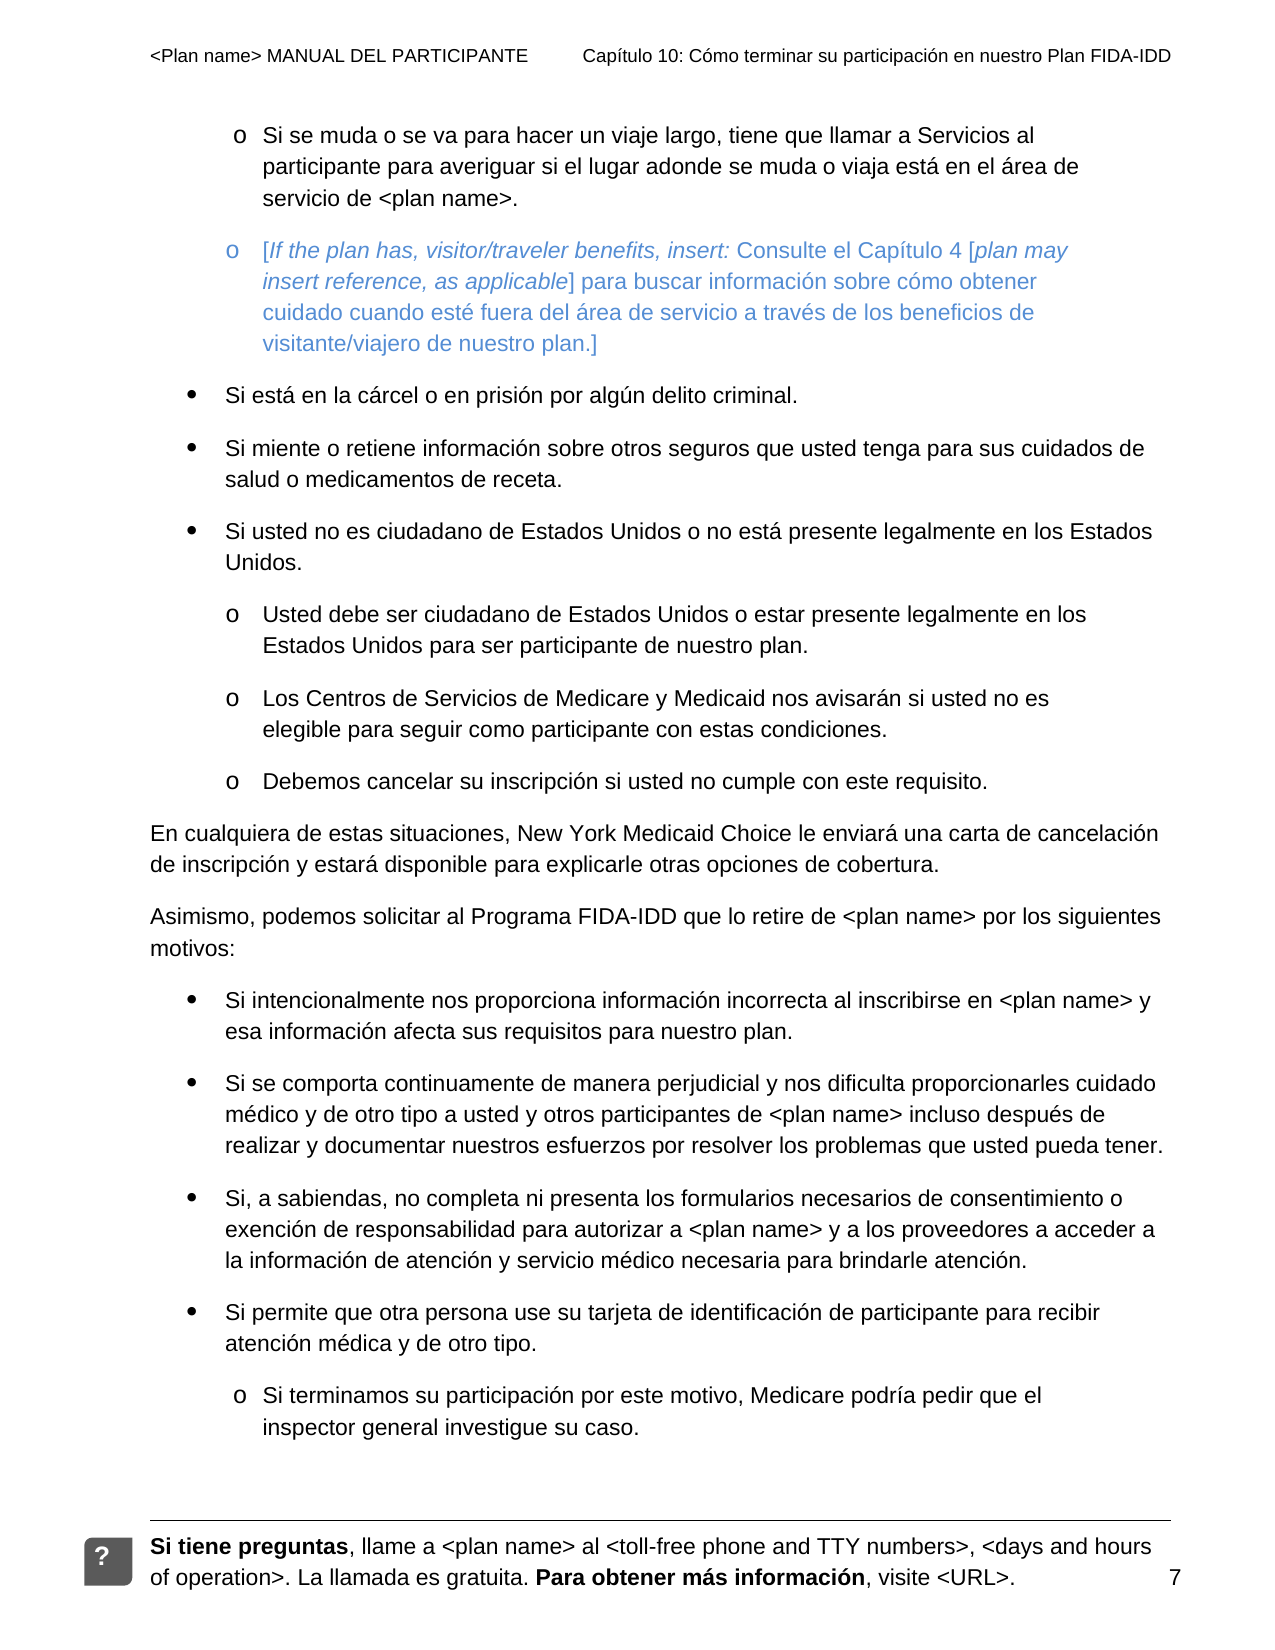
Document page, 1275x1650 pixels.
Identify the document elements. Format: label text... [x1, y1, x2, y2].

list Si está en la cárcel o en prisión por algún delito criminal. [187, 379, 1171, 410]
list Los Centros de Servicios de Medicare y Medicaid nos avisarán si usted no es elegible para seguir como participante con estas condiciones. [225, 681, 1096, 743]
list Si se comporta continuamente de manera perjudicial y nos dificulta proporcionarles cuidado médico y de otro tipo a usted y otros participantes de <plan name> incluso después de realizar y documentar nuestros esfuerzos por resolver los problemas que usted pueda tener. [187, 1066, 1171, 1160]
list Si intencionalmente nos proporciona información incorrecta al inscribirse en <plan name> y esa información afecta sus requisitos para nuestro plan. [187, 983, 1171, 1046]
list Si terminamos su participación por este motivo, Medicare podría pedir que el inspector general investigue su caso. [232, 1379, 1096, 1441]
list [If the plan has, visitor/traveler benefits, insert: Consulte el Capítulo 4 [plan may insert reference, as applicable] para buscar información sobre cómo obtener cuidado cuando esté fuera del área de servicio a través de los beneficios de visitante/viajero de nuestro plan.] [225, 233, 1096, 358]
list Si usted no es ciudadano de Estados Unidos o no está presente legalmente en los Estados Unidos. [187, 514, 1171, 577]
text En cualquiera de estas situaciones, New York Medicaid Choice le enviará una carta de cancelación de inscripción y estará disponible para explicarle otras opciones de cobertura. [150, 816, 1171, 879]
list Si se muda o se va para hacer un viaje largo, tiene que llamar a Servicios al participante para averiguar si el lugar adonde se muda o viaja está en el área de servicio de <plan name>. [232, 118, 1096, 212]
list Si miente o retiene información sobre otros seguros que usted tenga para sus cuidados de salud o medicamentos de receta. [187, 431, 1171, 493]
text Asimismo, podemos solicitar al Programa FIDA-IDD que lo retire de <plan name> por los siguientes motivos: [150, 900, 1171, 962]
list Debemos cancelar su inscripción si usted no cumple con este requisito. [225, 764, 1096, 796]
list Si permite que otra persona use su tarjeta de identificación de participante para recibir atención médica y de otro tipo. [187, 1296, 1171, 1358]
list Si, a sabiendas, no completa ni presenta los formularios necesarios de consentimiento o exención de responsabilidad para autorizar a <plan name> y a los proveedores a acceder a la información de atención y servicio médico necesaria para brindarle atención. [187, 1181, 1171, 1275]
list Usted debe ser ciudadano de Estados Unidos o estar presente legalmente en los Estados Unidos para ser participante de nuestro plan. [225, 598, 1096, 660]
